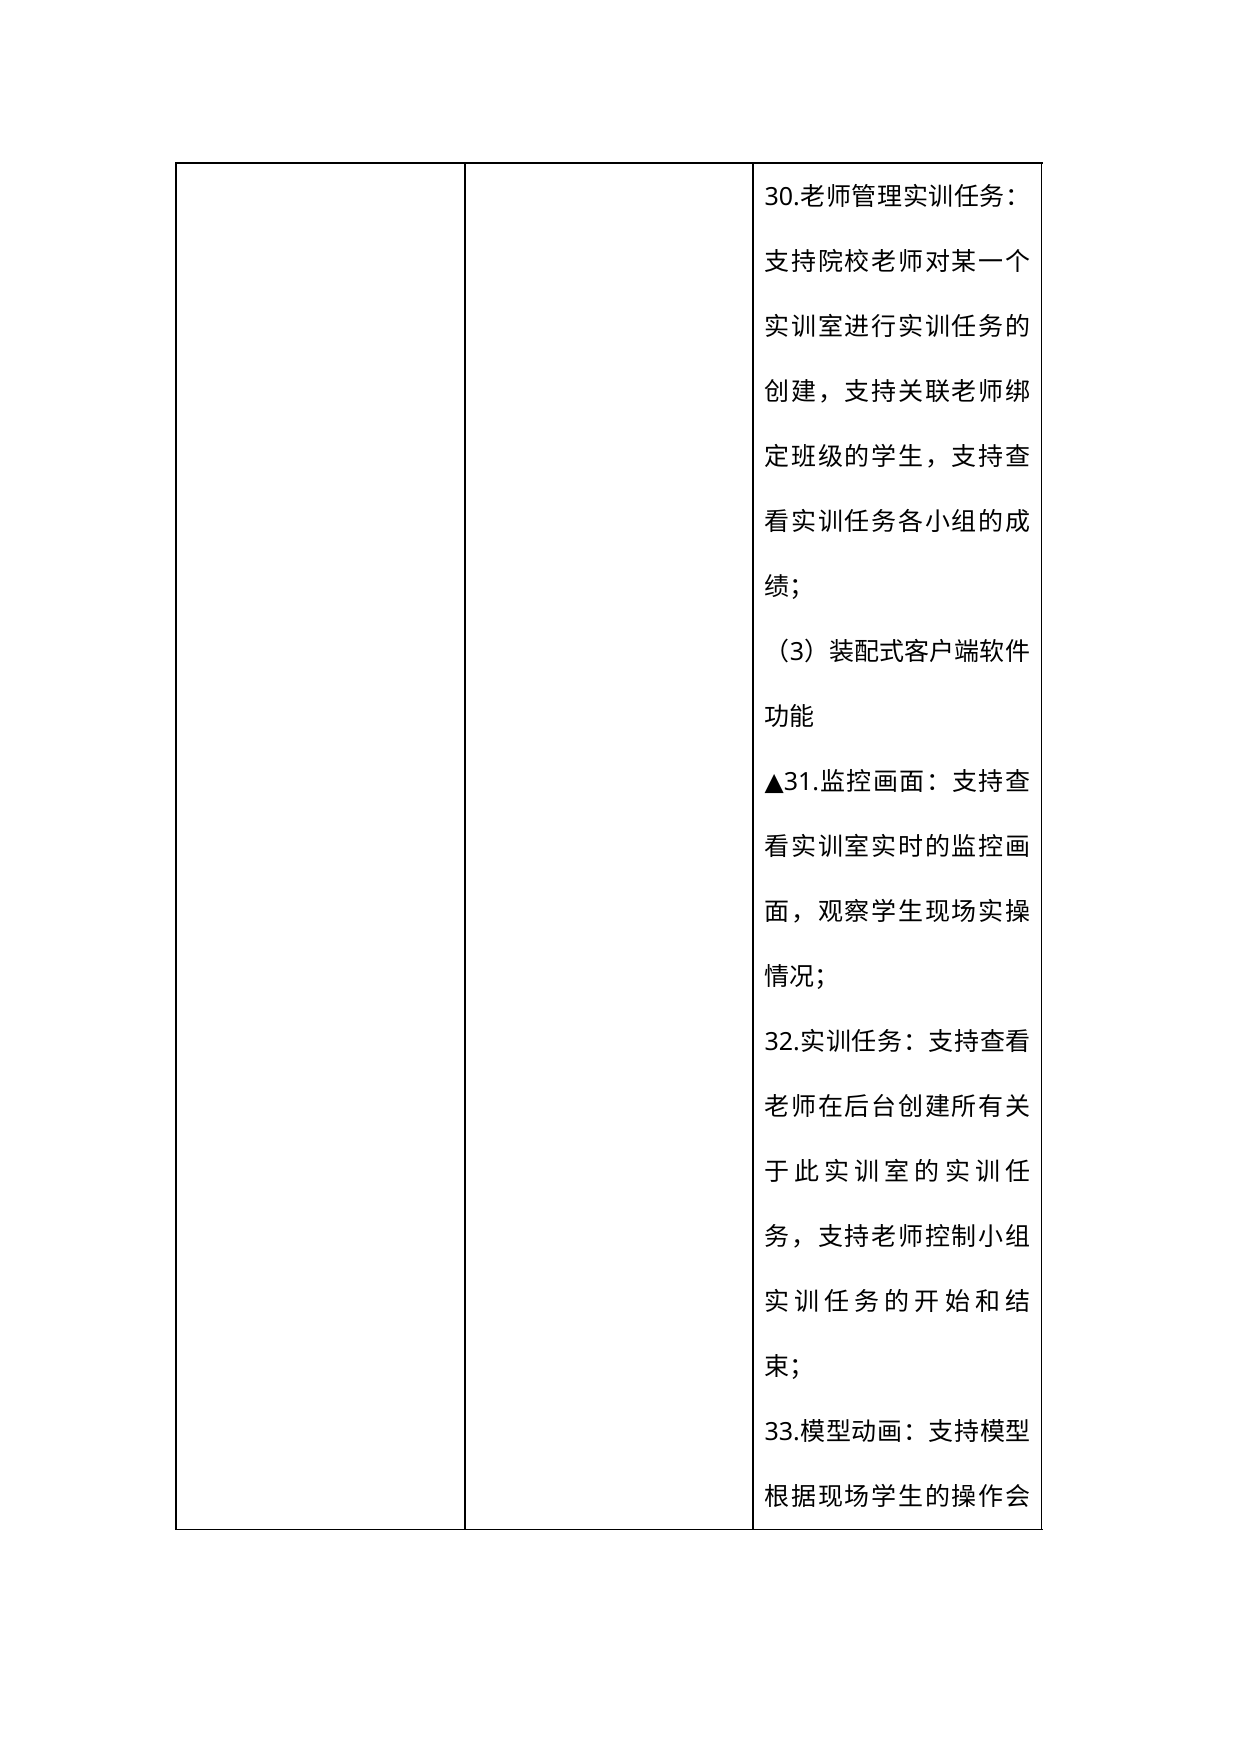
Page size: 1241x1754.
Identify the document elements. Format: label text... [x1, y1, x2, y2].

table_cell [754, 164, 1041, 1528]
table_cell [466, 164, 752, 1528]
table_cell 2 [177, 164, 464, 1528]
